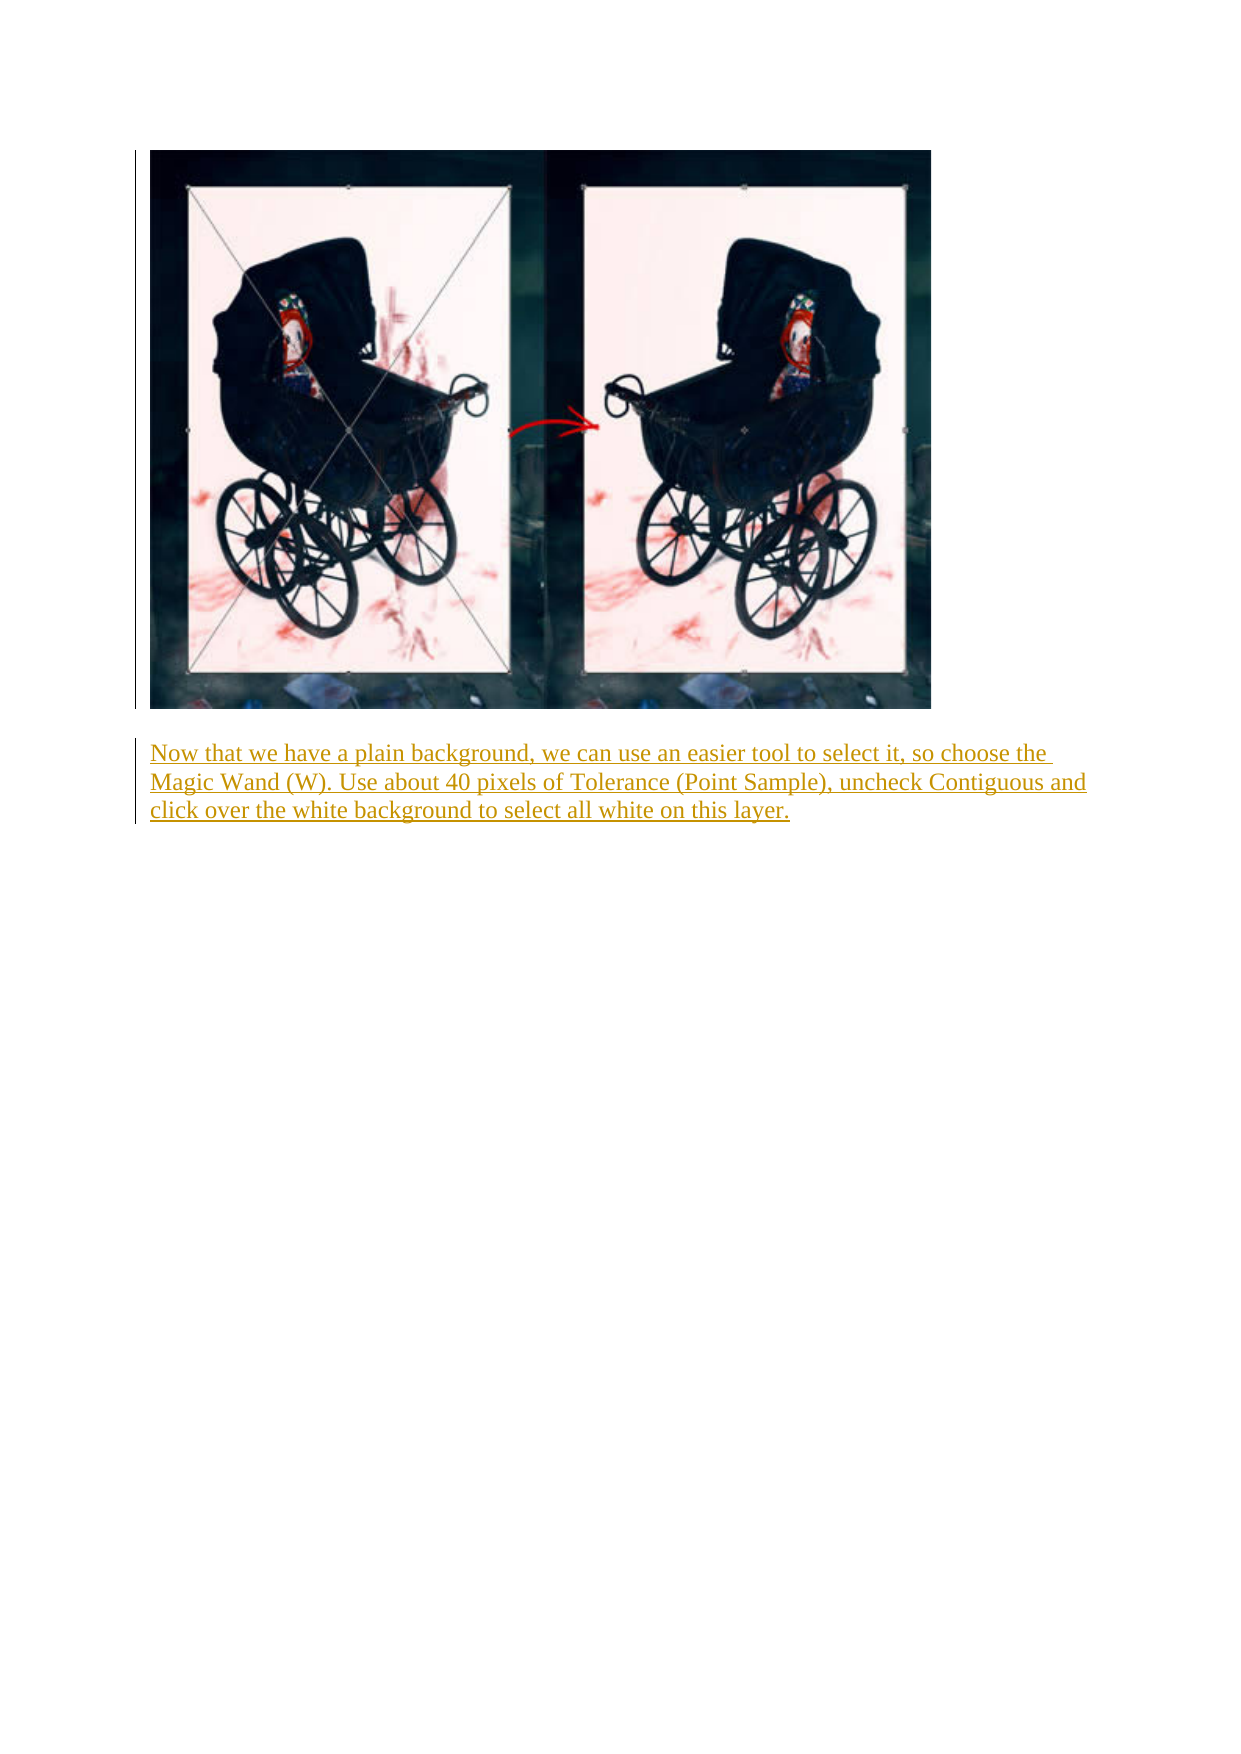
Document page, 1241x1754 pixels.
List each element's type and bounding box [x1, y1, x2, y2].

picture [150, 150, 932, 709]
